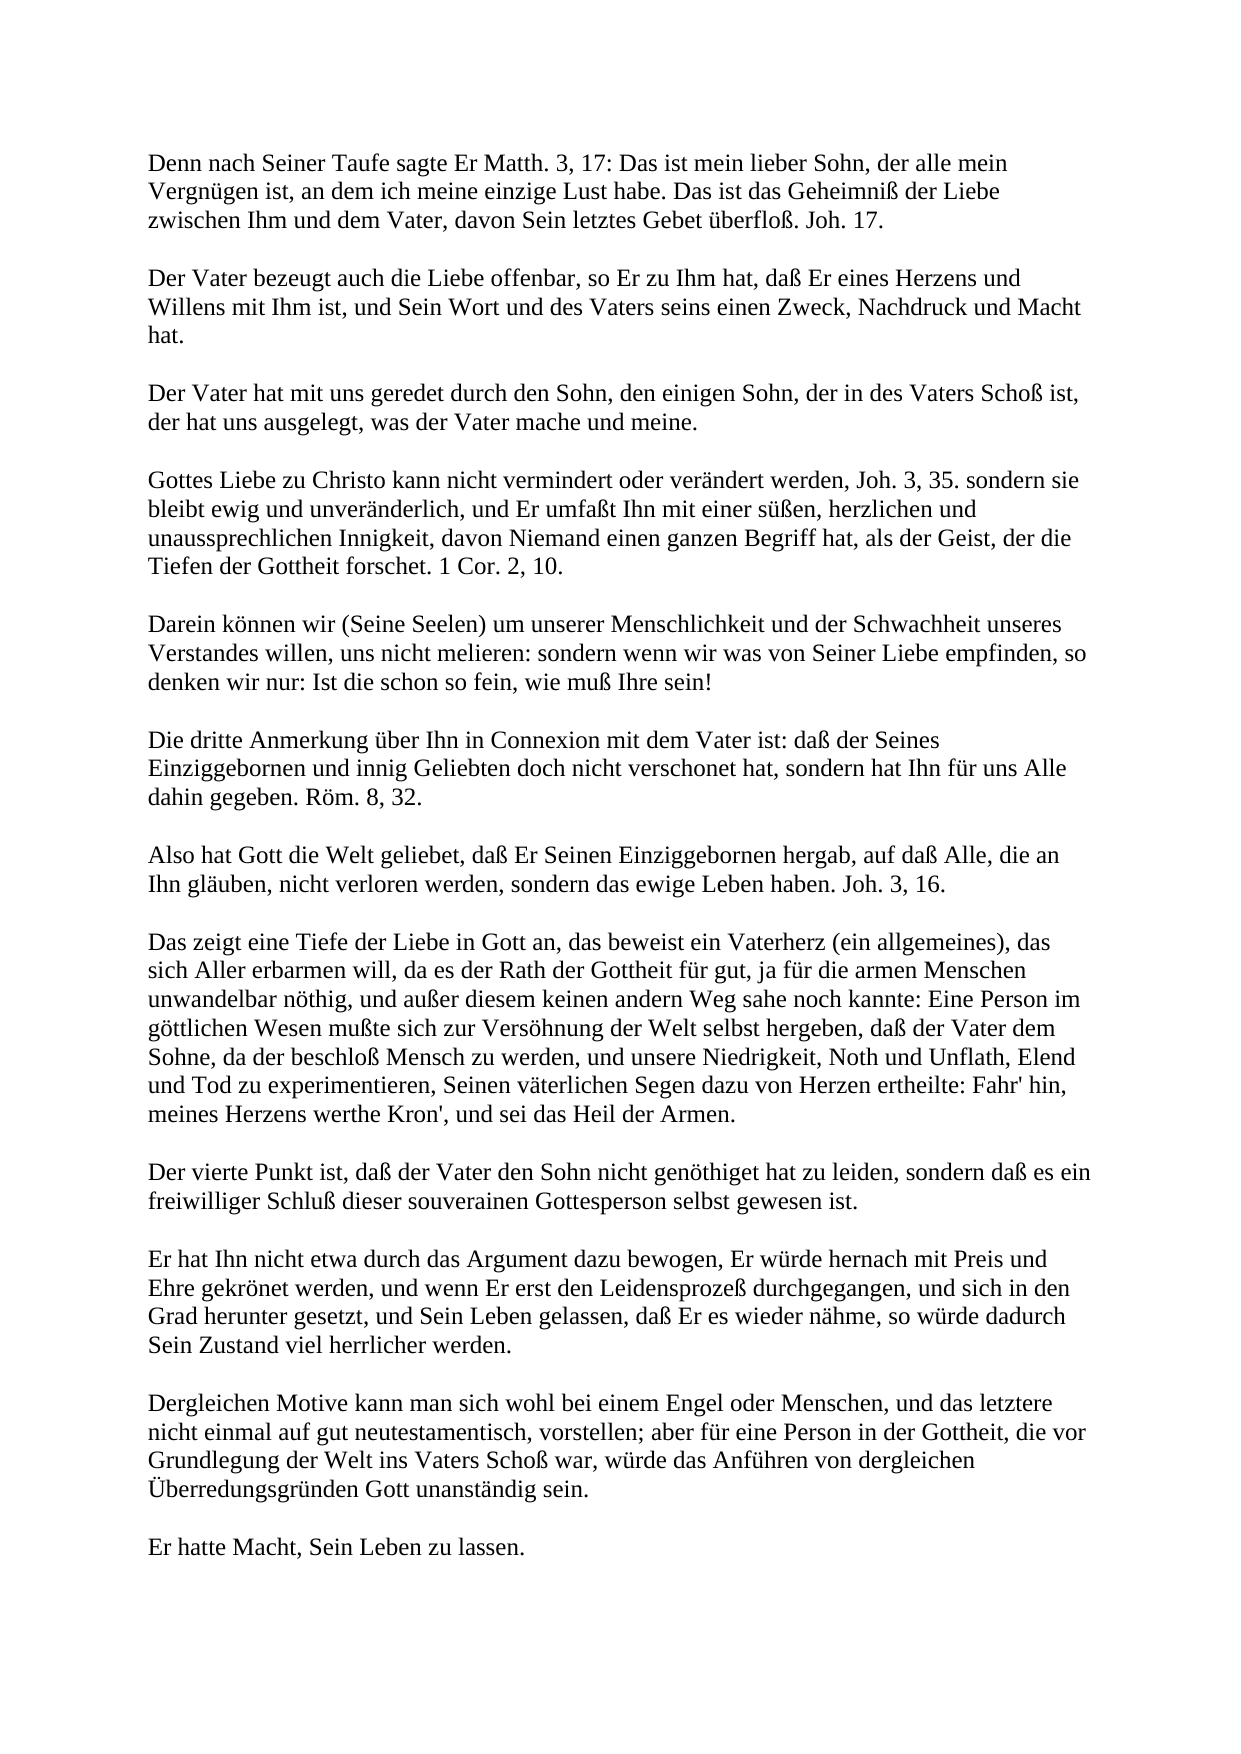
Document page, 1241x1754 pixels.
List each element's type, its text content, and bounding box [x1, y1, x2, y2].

text Also hat Gott die Welt geliebet, daß Er Seinen Einziggebornen hergab, auf daß Alle, die an Ihn gläuben, nicht verloren werden, sondern das ewige Leben haben. Joh. 3, 16. [148, 840, 1093, 898]
text Er hatte Macht, Sein Leben zu lassen. [148, 1532, 1093, 1561]
text Dergleichen Motive kann man sich wohl bei einem Engel oder Menschen, und das letztere nicht einmal auf gut neutestamentisch, vorstellen; aber für eine Person in der Gottheit, die vor Grundlegung der Welt ins Vaters Schoß war, würde das Anführen von dergleichen Überredungsgründen Gott unanständig sein. [148, 1388, 1093, 1503]
text Darein können wir (Seine Seelen) um unserer Menschlichkeit und der Schwachheit unseres Verstandes willen, uns nicht melieren: sondern wenn wir was von Seiner Liebe empfinden, so denken wir nur: Ist die schon so fein, wie muß Ihre sein! [148, 609, 1093, 696]
text Der Vater bezeugt auch die Liebe offenbar, so Er zu Ihm hat, daß Er eines Herzens und Willens mit Ihm ist, und Sein Wort und des Vaters seins einen Zweck, Nachdruck und Macht hat. [148, 263, 1093, 349]
text Er hat Ihn nicht etwa durch das Argument dazu bewogen, Er würde hernach mit Preis und Ehre gekrönet werden, und wenn Er erst den Leidensprozeß durchgegangen, und sich in den Grad herunter gesetzt, und Sein Leben gelassen, daß Er es wieder nähme, so würde dadurch Sein Zustand viel herrlicher werden. [148, 1244, 1093, 1359]
text Der vierte Punkt ist, daß der Vater den Sohn nicht genöthiget hat zu leiden, sondern daß es ein freiwilliger Schluß dieser souverainen Gottesperson selbst gewesen ist. [148, 1157, 1093, 1215]
text Denn nach Seiner Taufe sagte Er Matth. 3, 17: Das ist mein lieber Sohn, der alle mein Vergnügen ist, an dem ich meine einzige Lust habe. Das ist das Geheimniß der Liebe zwischen Ihm und dem Vater, davon Sein letztes Gebet überfloß. Joh. 17. [148, 148, 1093, 234]
text Die dritte Anmerkung über Ihn in Connexion mit dem Vater ist: daß der Seines Einziggebornen und innig Geliebten doch nicht verschonet hat, sondern hat Ihn für uns Alle dahin gegeben. Röm. 8, 32. [148, 725, 1093, 811]
text Der Vater hat mit uns geredet durch den Sohn, den einigen Sohn, der in des Vaters Schoß ist, der hat uns ausgelegt, was der Vater mache und meine. [148, 378, 1093, 436]
text Das zeigt eine Tiefe der Liebe in Gott an, das beweist ein Vaterherz (ein allgemeines), das sich Aller erbarmen will, da es der Rath der Gottheit für gut, ja für die armen Menschen unwandelbar nöthig, und außer diesem keinen andern Weg sahe noch kannte: Eine Person im göttlichen Wesen mußte sich zur Versöhnung der Welt selbst hergeben, daß der Vater dem Sohne, da der beschloß Mensch zu werden, und unsere Niedrigkeit, Noth und Unflath, Elend und Tod zu experimentieren, Seinen väterlichen Segen dazu von Herzen ertheilte: Fahr' hin, meines Herzens werthe Kron', und sei das Heil der Armen. [148, 927, 1093, 1128]
text Gottes Liebe zu Christo kann nicht vermindert oder verändert werden, Joh. 3, 35. sondern sie bleibt ewig und unveränderlich, und Er umfaßt Ihn mit einer süßen, herzlichen und unaussprechlichen Innigkeit, davon Niemand einen ganzen Begriff hat, als der Geist, der die Tiefen der Gottheit forschet. 1 Cor. 2, 10. [148, 465, 1093, 580]
